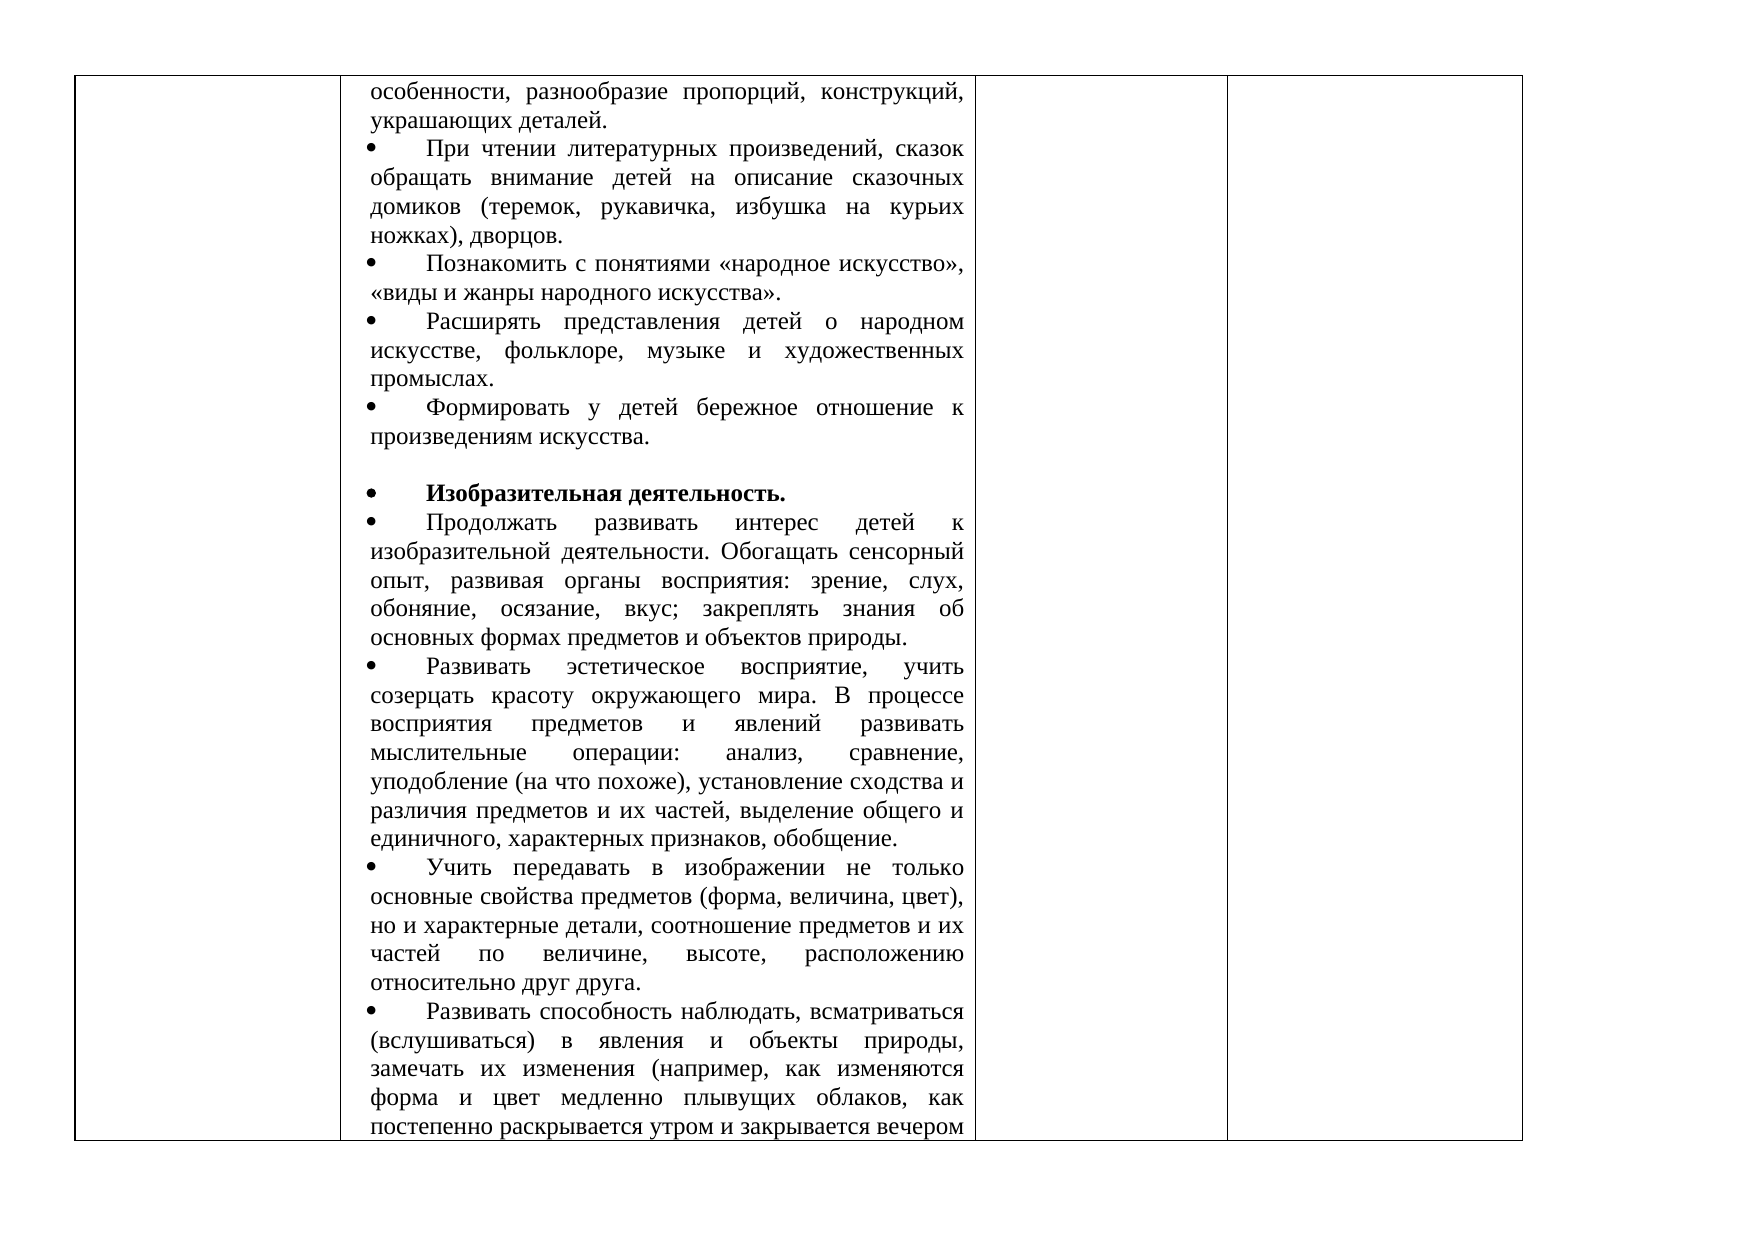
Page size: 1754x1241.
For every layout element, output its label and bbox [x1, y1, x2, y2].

table_cell [76, 76, 340, 1140]
table_cell [1228, 76, 1522, 1140]
table_cell [341, 76, 975, 1140]
table_cell [976, 76, 1227, 1140]
